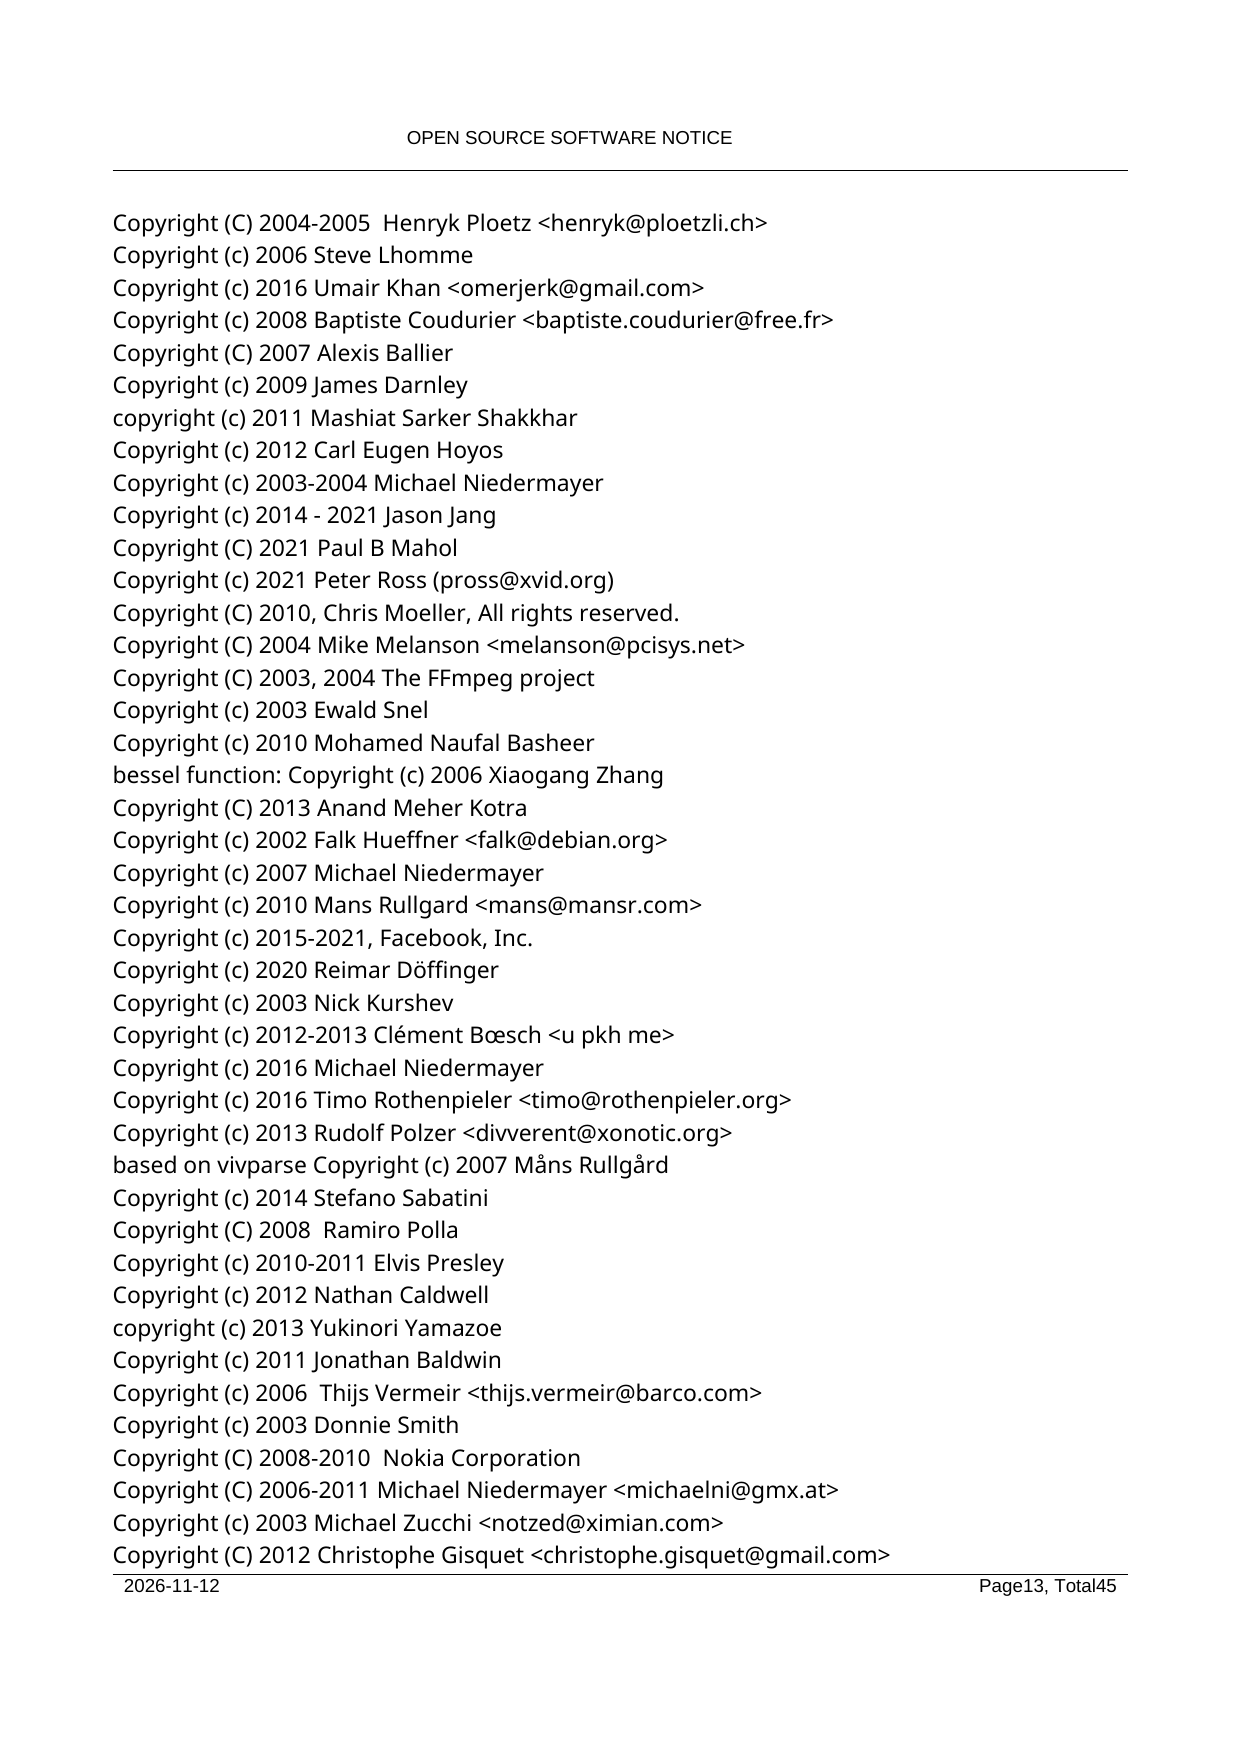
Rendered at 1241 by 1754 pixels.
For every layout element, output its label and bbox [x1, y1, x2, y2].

text [112, 206, 1128, 1571]
